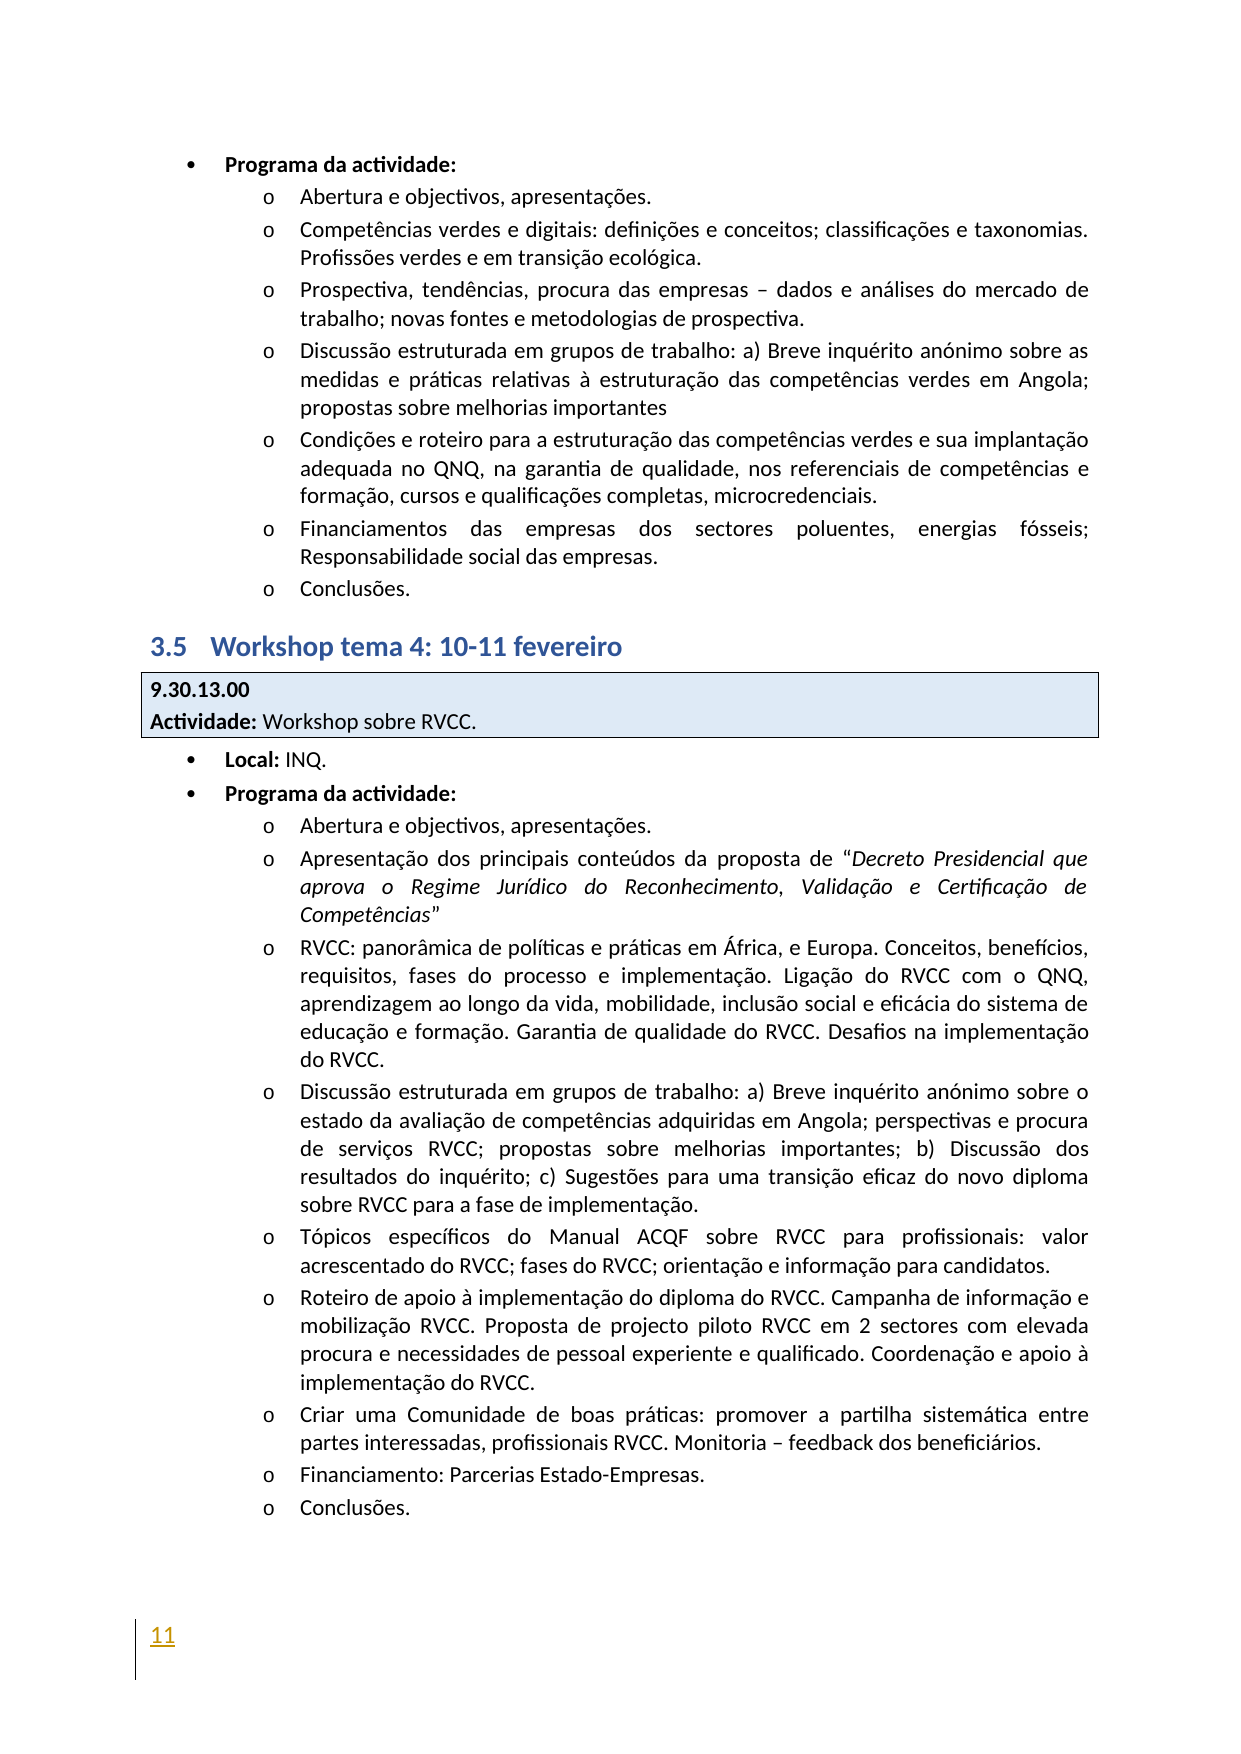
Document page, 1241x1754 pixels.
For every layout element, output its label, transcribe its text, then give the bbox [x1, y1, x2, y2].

text Actividade: Workshop sobre RVCC. [142, 704, 1098, 737]
list Abertura e objectivos, apresentações. [262, 811, 1090, 840]
list Financiamento: Parcerias Estado-Empresas. [262, 1461, 1090, 1489]
list Apresentação dos principais conteúdos da proposta de “Decreto Presidencial que aprova o Regime Jurídico do Reconhecimento, Validação e Certificação de Competências” [262, 844, 1090, 928]
list Roteiro de apoio à implementação do diploma do RVCC. Campanha de informação e mobilização RVCC. Proposta de projecto piloto RVCC em 2 sectores com elevada procura e necessidades de pessoal experiente e qualificado. Coordenação e apoio à implementação do RVCC. [262, 1283, 1090, 1396]
list Conclusões. [262, 1493, 1090, 1522]
list Tópicos específicos do Manual ACQF sobre RVCC para profissionais: valor acrescentado do RVCC; fases do RVCC; orientação e informação para candidatos. [262, 1222, 1090, 1279]
list Programa da actividade: [187, 150, 1090, 178]
subtitle Workshop tema 4: 10-11 fevereiro [150, 628, 1090, 664]
list Conclusões. [262, 574, 1090, 603]
text 9.30.13.00 [142, 673, 1098, 703]
list Discussão estruturada em grupos de trabalho: a) Breve inquérito anónimo sobre as medidas e práticas relativas à estruturação das competências verdes em Angola; propostas sobre melhorias importantes [262, 336, 1090, 421]
list Local: INQ. [187, 745, 1090, 773]
list Condições e roteiro para a estruturação das competências verdes e sua implantação adequada no QNQ, na garantia de qualidade, nos referenciais de competências e formação, cursos e qualificações completas, microcredenciais. [262, 425, 1090, 510]
list RVCC: panorâmica de políticas e práticas em África, e Europa. Conceitos, benefícios, requisitos, fases do processo e implementação. Ligação do RVCC com o QNQ, aprendizagem ao longo da vida, mobilidade, inclusão social e eficácia do sistema de educação e formação. Garantia de qualidade do RVCC. Desafios na implementação do RVCC. [262, 933, 1090, 1073]
list Programa da actividade: [187, 779, 1090, 807]
list Financiamentos das empresas dos sectores poluentes, energias fósseis; Responsabilidade social das empresas. [262, 514, 1090, 570]
list Competências verdes e digitais: definições e conceitos; classificações e taxonomias. Profissões verdes e em transição ecológica. [262, 215, 1090, 271]
list Abertura e objectivos, apresentações. [262, 182, 1090, 211]
list Prospectiva, tendências, procura das empresas – dados e análises do mercado de trabalho; novas fontes e metodologias de prospectiva. [262, 276, 1090, 332]
list Discussão estruturada em grupos de trabalho: a) Breve inquérito anónimo sobre o estado da avaliação de competências adquiridas em Angola; perspectivas e procura de serviços RVCC; propostas sobre melhorias importantes; b) Discussão dos resultados do inquérito; c) Sugestões para uma transição eficaz do novo diploma sobre RVCC para a fase de implementação. [262, 1077, 1090, 1218]
list Criar uma Comunidade de boas práticas: promover a partilha sistemática entre partes interessadas, profissionais RVCC. Monitoria – feedback dos beneficiários. [262, 1400, 1090, 1456]
